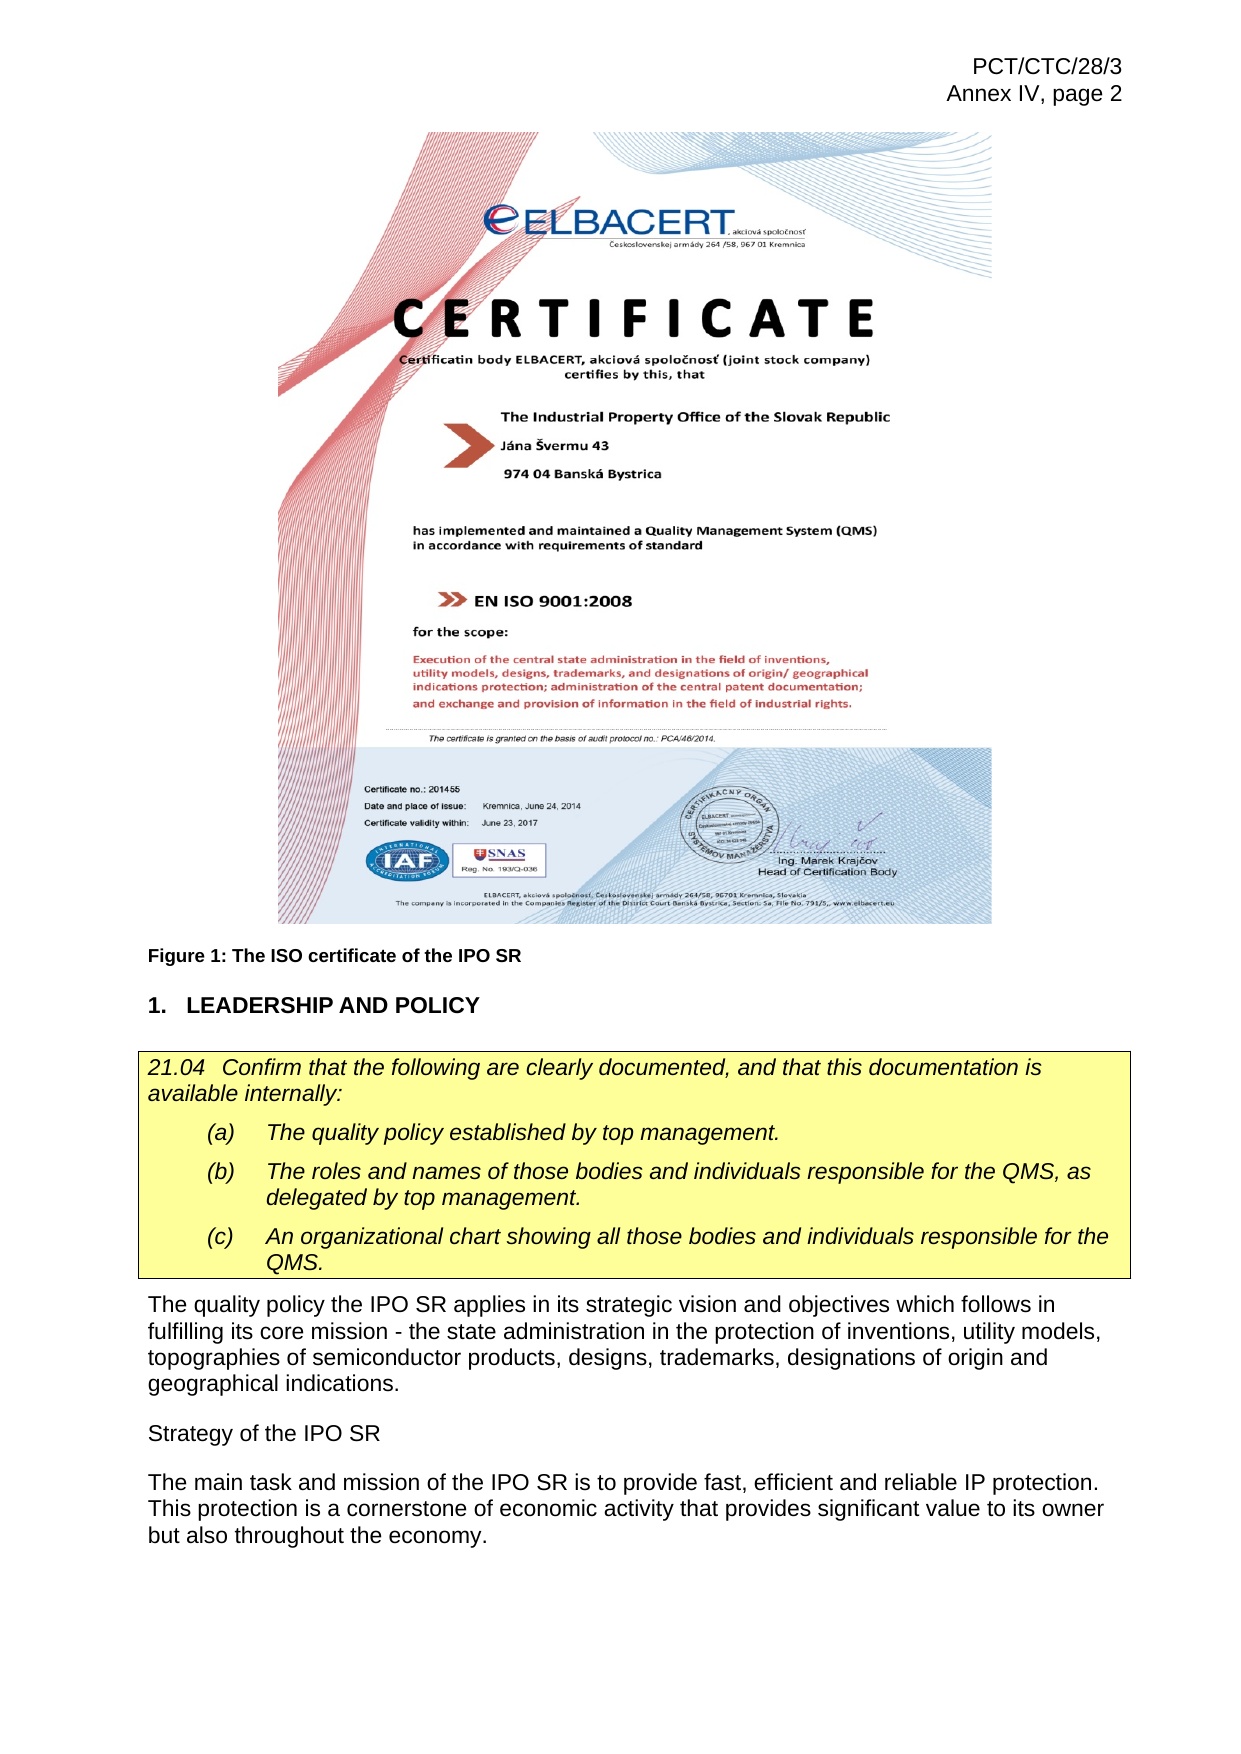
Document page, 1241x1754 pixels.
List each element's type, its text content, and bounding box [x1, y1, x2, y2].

text Strategy of the IPO SR [148, 1420, 1122, 1446]
text The quality policy the IPO SR applies in its strategic vision and objectives which follows in fulfilling its core mission - the state administration in the protection of inventions, utility models, topographies of semiconductor products, designs, trademarks, designations of origin and geographical indications. [148, 1291, 1122, 1397]
text The main task and mission of the IPO SR is to provide fast, efficient and reliable IP protection. This protection is a cornerstone of economic activity that provides significant value to its owner but also throughout the economy. [148, 1469, 1122, 1548]
text (b) The roles and names of those bodies and individuals responsible for the QMS, as delegated by top management. [139, 1155, 1130, 1211]
text (c) An organizational chart showing all those bodies and individuals responsible for the QMS. [139, 1220, 1130, 1278]
subtitle 1. LEADERSHIP AND POLICY [148, 992, 1122, 1018]
text 21.04 Confirm that the following are clearly documented, and that this documentation is available internally: [139, 1052, 1130, 1106]
text Figure 1: The ISO certificate of the IPO SR [148, 945, 1122, 967]
picture [278, 132, 992, 924]
text (a) The quality policy established by top management. [139, 1116, 1130, 1145]
